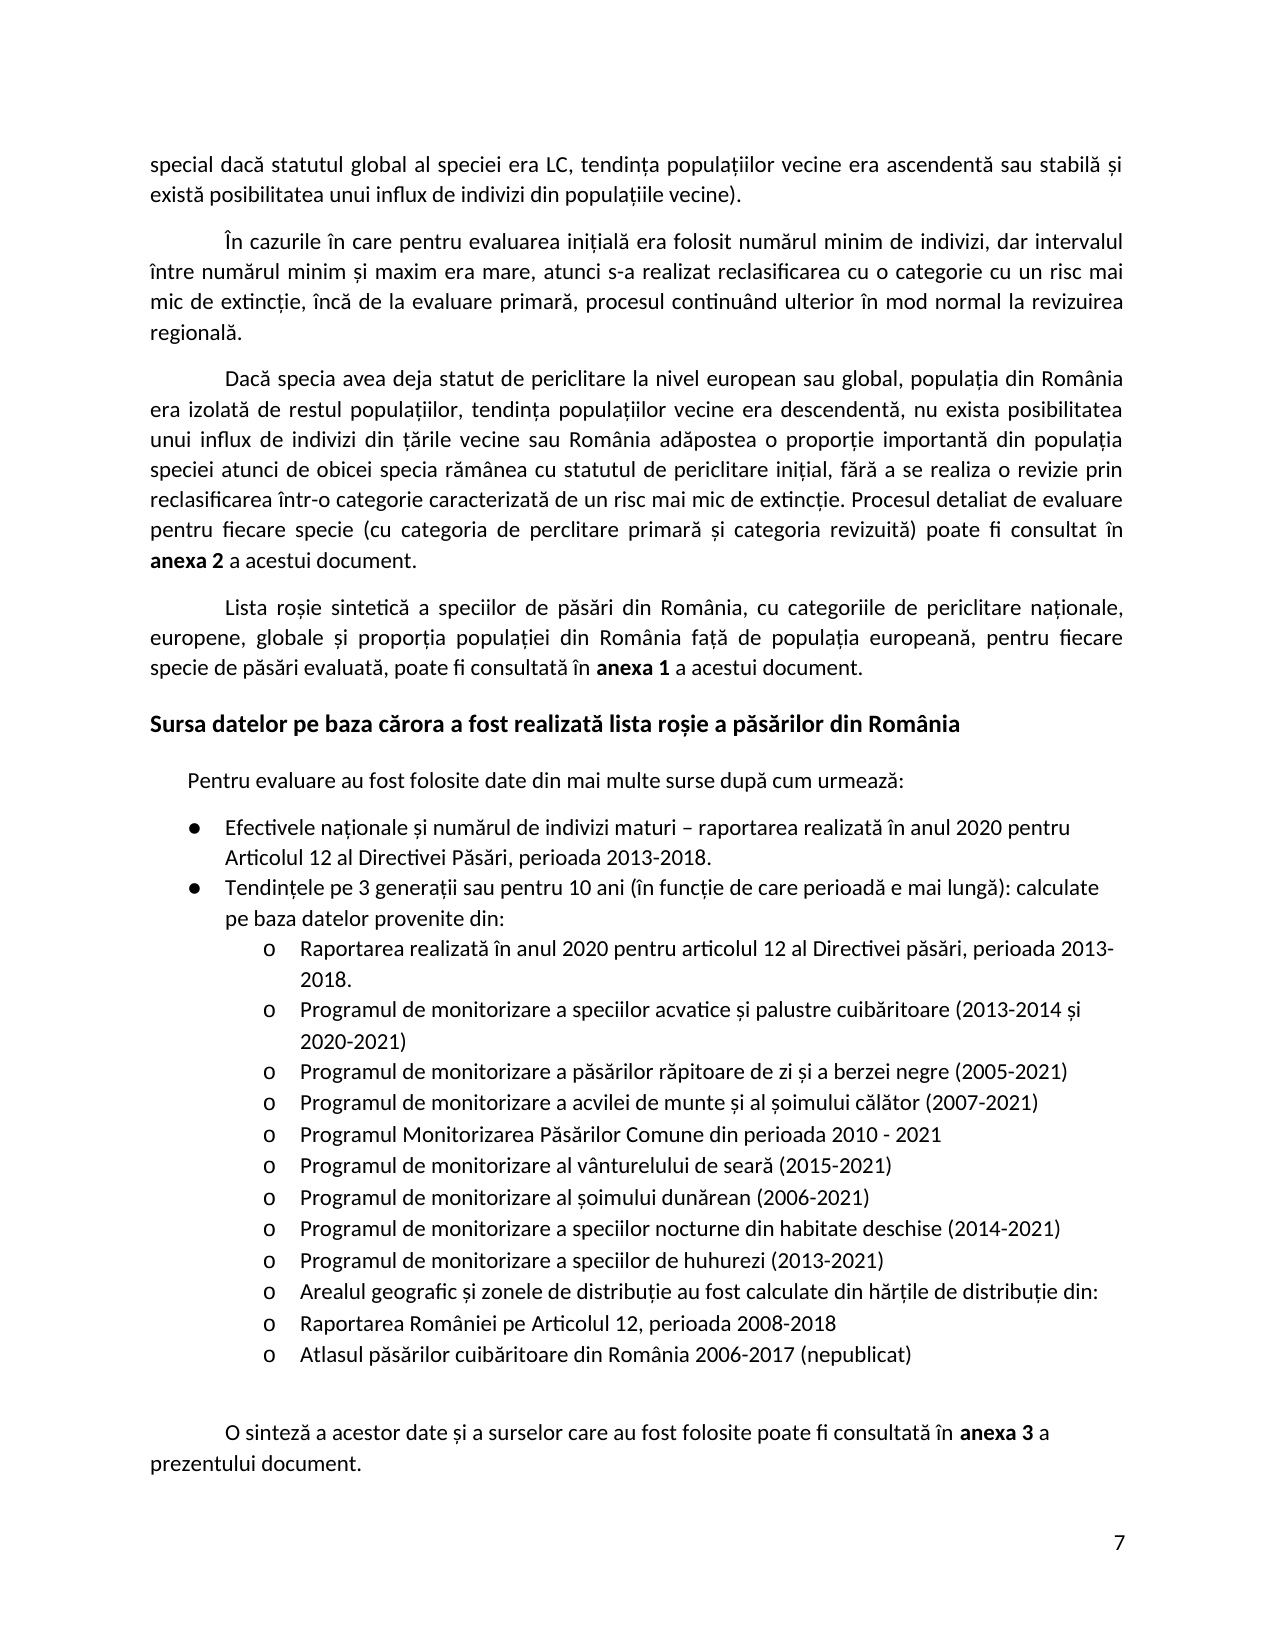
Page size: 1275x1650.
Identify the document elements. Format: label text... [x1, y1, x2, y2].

list Raportarea realizată în anul 2020 pentru articolul 12 al Directivei păsări, perioada 2013-2018. [262, 934, 1125, 993]
list Programul de monitorizare a speciilor de huhurezi (2013-2021) [262, 1246, 1125, 1275]
text Lista roșie sintetică a speciilor de păsări din România, cu categoriile de periclitare naționale, europene, globale și proporția populației din România față de populația europeană, pentru fiecare specie de păsări evaluată, poate fi consultată în anexa 1 a acestui document. [150, 593, 1125, 681]
text Sursa datelor pe baza cărora a fost realizată lista roșie a păsărilor din România [150, 708, 1125, 739]
list Programul de monitorizare al șoimului dunărean (2006-2021) [262, 1183, 1125, 1212]
list Tendințele pe 3 generații sau pentru 10 ani (în funcție de care perioadă e mai lungă): calculate pe baza datelor provenite din: [187, 873, 1125, 932]
list Raportarea României pe Articolul 12, perioada 2008-2018 [262, 1309, 1125, 1338]
text În cazurile în care pentru evaluarea inițială era folosit numărul minim de indivizi, dar intervalul între numărul minim și maxim era mare, atunci s-a realizat reclasificarea cu o categorie cu un risc mai mic de extincție, încă de la evaluare primară, procesul continuând ulterior în mod normal la revizuirea regională. [150, 227, 1125, 346]
list Efectivele naționale și numărul de indivizi maturi – raportarea realizată în anul 2020 pentru Articolul 12 al Directivei Păsări, perioada 2013-2018. [187, 813, 1125, 871]
list Programul de monitorizare a speciilor acvatice și palustre cuibăritoare (2013-2014 și 2020-2021) [262, 996, 1125, 1055]
list Programul de monitorizare al vânturelului de seară (2015-2021) [262, 1151, 1125, 1181]
text Pentru evaluare au fost folosite date din mai multe surse după cum urmează: [150, 766, 1125, 794]
list Arealul geografic și zonele de distribuție au fost calculate din hărțile de distribuție din: [262, 1277, 1125, 1306]
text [150, 150, 1125, 208]
text Dacă specia avea deja statut de periclitare la nivel european sau global, populația din România era izolată de restul populațiilor, tendința populațiilor vecine era descendentă, nu exista posibilitatea unui influx de indivizi din țările vecine sau România adăpostea o proporție importantă din populația speciei atunci de obicei specia rămânea cu statutul de periclitare inițial, fără a se realiza o revizie prin reclasificarea într-o categorie caracterizată de un risc mai mic de extincție. Procesul detaliat de evaluare pentru fiecare specie (cu categoria de perclitare primară și categoria revizuită) poate fi consultat în anexa 2 a acestui document. [150, 364, 1125, 574]
text O sinteză a acestor date și a surselor care au fost folosite poate fi consultată în anexa 3 a prezentului document. [150, 1418, 1125, 1477]
list Atlasul păsărilor cuibăritoare din România 2006-2017 (nepublicat) [262, 1340, 1125, 1369]
list Programul de monitorizare a acvilei de munte și al șoimului călător (2007-2021) [262, 1088, 1125, 1118]
list Programul de monitorizare a păsărilor răpitoare de zi și a berzei negre (2005-2021) [262, 1057, 1125, 1086]
list Programul Monitorizarea Păsărilor Comune din perioada 2010 - 2021 [262, 1120, 1125, 1149]
list Programul de monitorizare a speciilor nocturne din habitate deschise (2014-2021) [262, 1214, 1125, 1243]
